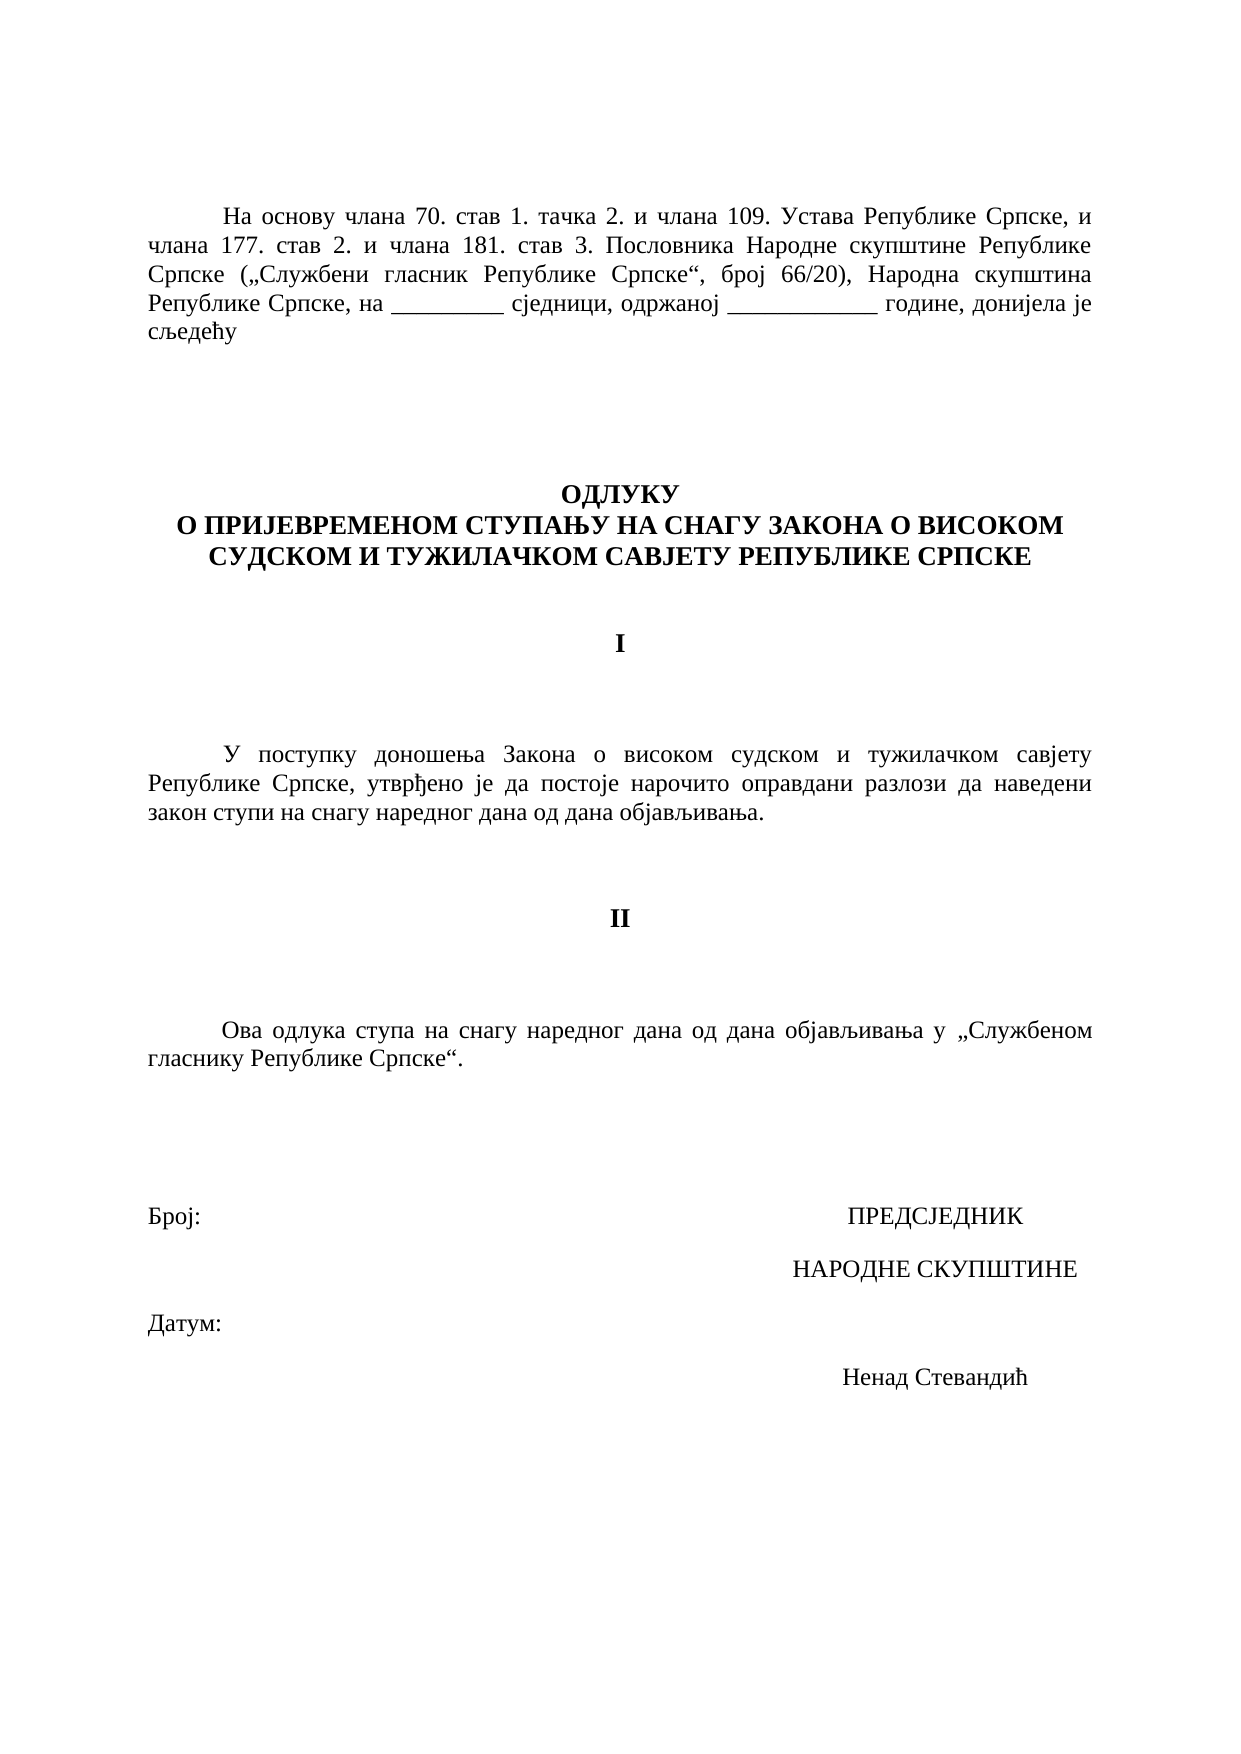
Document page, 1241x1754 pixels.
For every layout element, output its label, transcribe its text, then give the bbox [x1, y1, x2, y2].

text II [148, 902, 1093, 933]
text На основу члана 70. став 1. тачка 2. и члана 109. Устава Републике Српске, и члана 177. став 2. и члана 181. став 3. Пословника Народне скупштине Републике Српске („Службени гласник Републике Српске“, број 66/20), Народна скупштина Републике Српске, на _________ сједници, одржаној ____________ године, донијела је сљедећу [148, 201, 1093, 345]
text ОДЛУКУ [148, 478, 1093, 509]
text I [148, 627, 1093, 658]
text НАРОДНЕ СКУПШТИНЕ [148, 1254, 1093, 1283]
text О ПРИЈЕВРЕМЕНОМ СТУПАЊУ НА СНАГУ ЗАКОНА О ВИСОКОМ СУДСКОМ И ТУЖИЛАЧКОМ САВЈЕТУ РЕПУБЛИКЕ СРПСКЕ [148, 509, 1093, 571]
text Број: ПРЕДСЈЕДНИК [148, 1201, 1093, 1229]
text У поступку доношења Закона о високом судском и тужилачком савјету Републике Српске, утврђено је да постоје нарочито оправдани разлози да наведени закон ступи на снагу наредног дана од дана објављивања. [148, 739, 1093, 826]
text Ненад Стевандић [148, 1362, 1093, 1391]
text Датум: [148, 1308, 1093, 1337]
text Ова одлука ступа на снагу наредног дана од дана објављивања у „Службеном гласнику Републике Српске“. [148, 1015, 1093, 1072]
